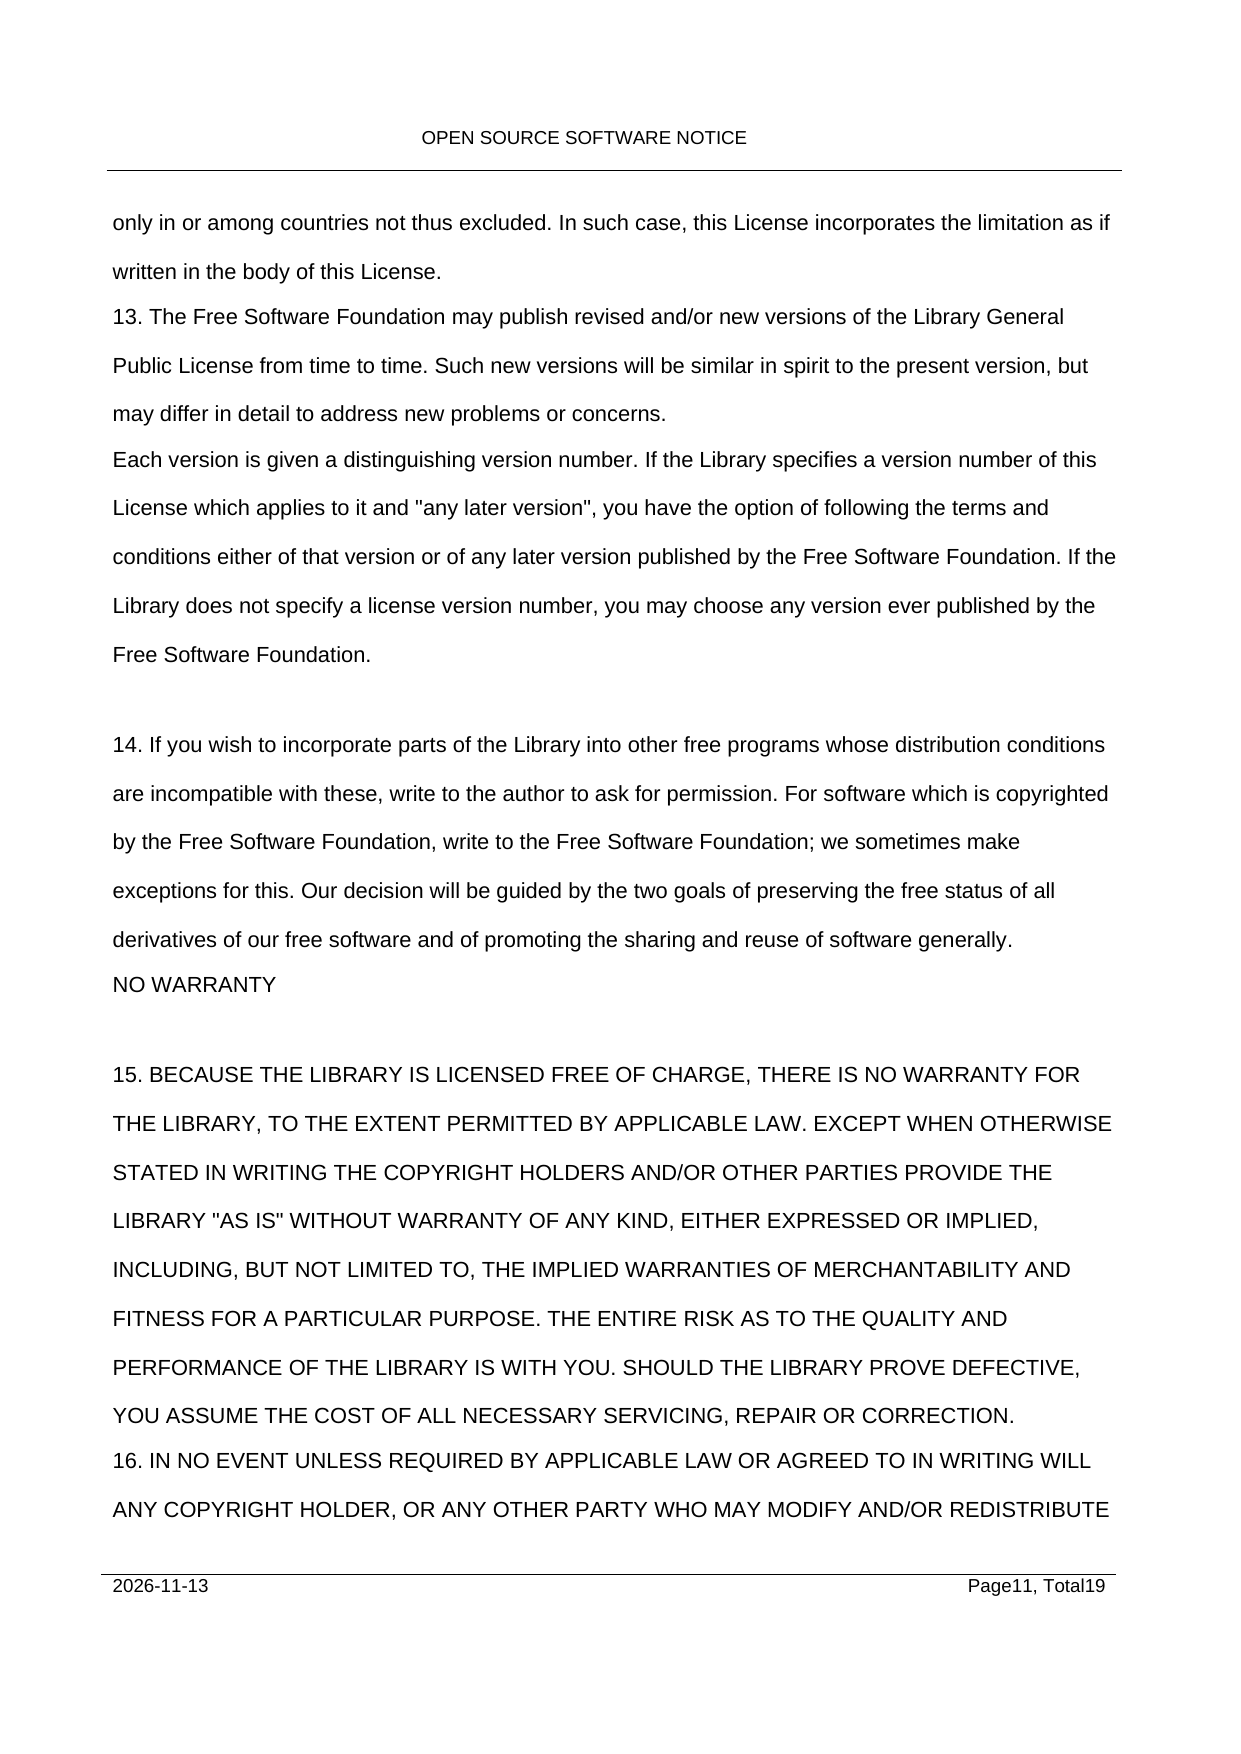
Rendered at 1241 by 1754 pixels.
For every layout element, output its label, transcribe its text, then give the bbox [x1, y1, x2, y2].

text 15. BECAUSE THE LIBRARY IS LICENSED FREE OF CHARGE, THERE IS NO WARRANTY FOR THE LIBRARY, TO THE EXTENT PERMITTED BY APPLICABLE LAW. EXCEPT WHEN OTHERWISE STATED IN WRITING THE COPYRIGHT HOLDERS AND/OR OTHER PARTIES PROVIDE THE LIBRARY "AS IS" WITHOUT WARRANTY OF ANY KIND, EITHER EXPRESSED OR IMPLIED, INCLUDING, BUT NOT LIMITED TO, THE IMPLIED WARRANTIES OF MERCHANTABILITY AND FITNESS FOR A PARTICULAR PURPOSE. THE ENTIRE RISK AS TO THE QUALITY AND PERFORMANCE OF THE LIBRARY IS WITH YOU. SHOULD THE LIBRARY PROVE DEFECTIVE, YOU ASSUME THE COST OF ALL NECESSARY SERVICING, REPAIR OR CORRECTION. [112, 1058, 1128, 1432]
text NO WARRANTY [112, 968, 1128, 1001]
text 13. The Free Software Foundation may publish revised and/or new versions of the Library General Public License from time to time. Such new versions will be similar in spirit to the present version, but may differ in detail to address new problems or concerns. [112, 300, 1128, 430]
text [112, 206, 1128, 288]
text Each version is given a distinguishing version number. If the Library specifies a version number of this License which applies to it and "any later version", you have the option of following the terms and conditions either of that version or of any later version published by the Free Software Foundation. If the Library does not specify a license version number, you may choose any version ever published by the Free Software Foundation. [112, 443, 1128, 670]
text 14. If you wish to incorporate parts of the Library into other free programs whose distribution conditions are incompatible with these, write to the author to ask for permission. For software which is copyrighted by the Free Software Foundation, write to the Free Software Foundation; we sometimes make exceptions for this. Our decision will be guided by the two goals of preserving the free status of all derivatives of our free software and of promoting the sharing and reuse of software generally. [112, 728, 1128, 956]
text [112, 1445, 1128, 1526]
